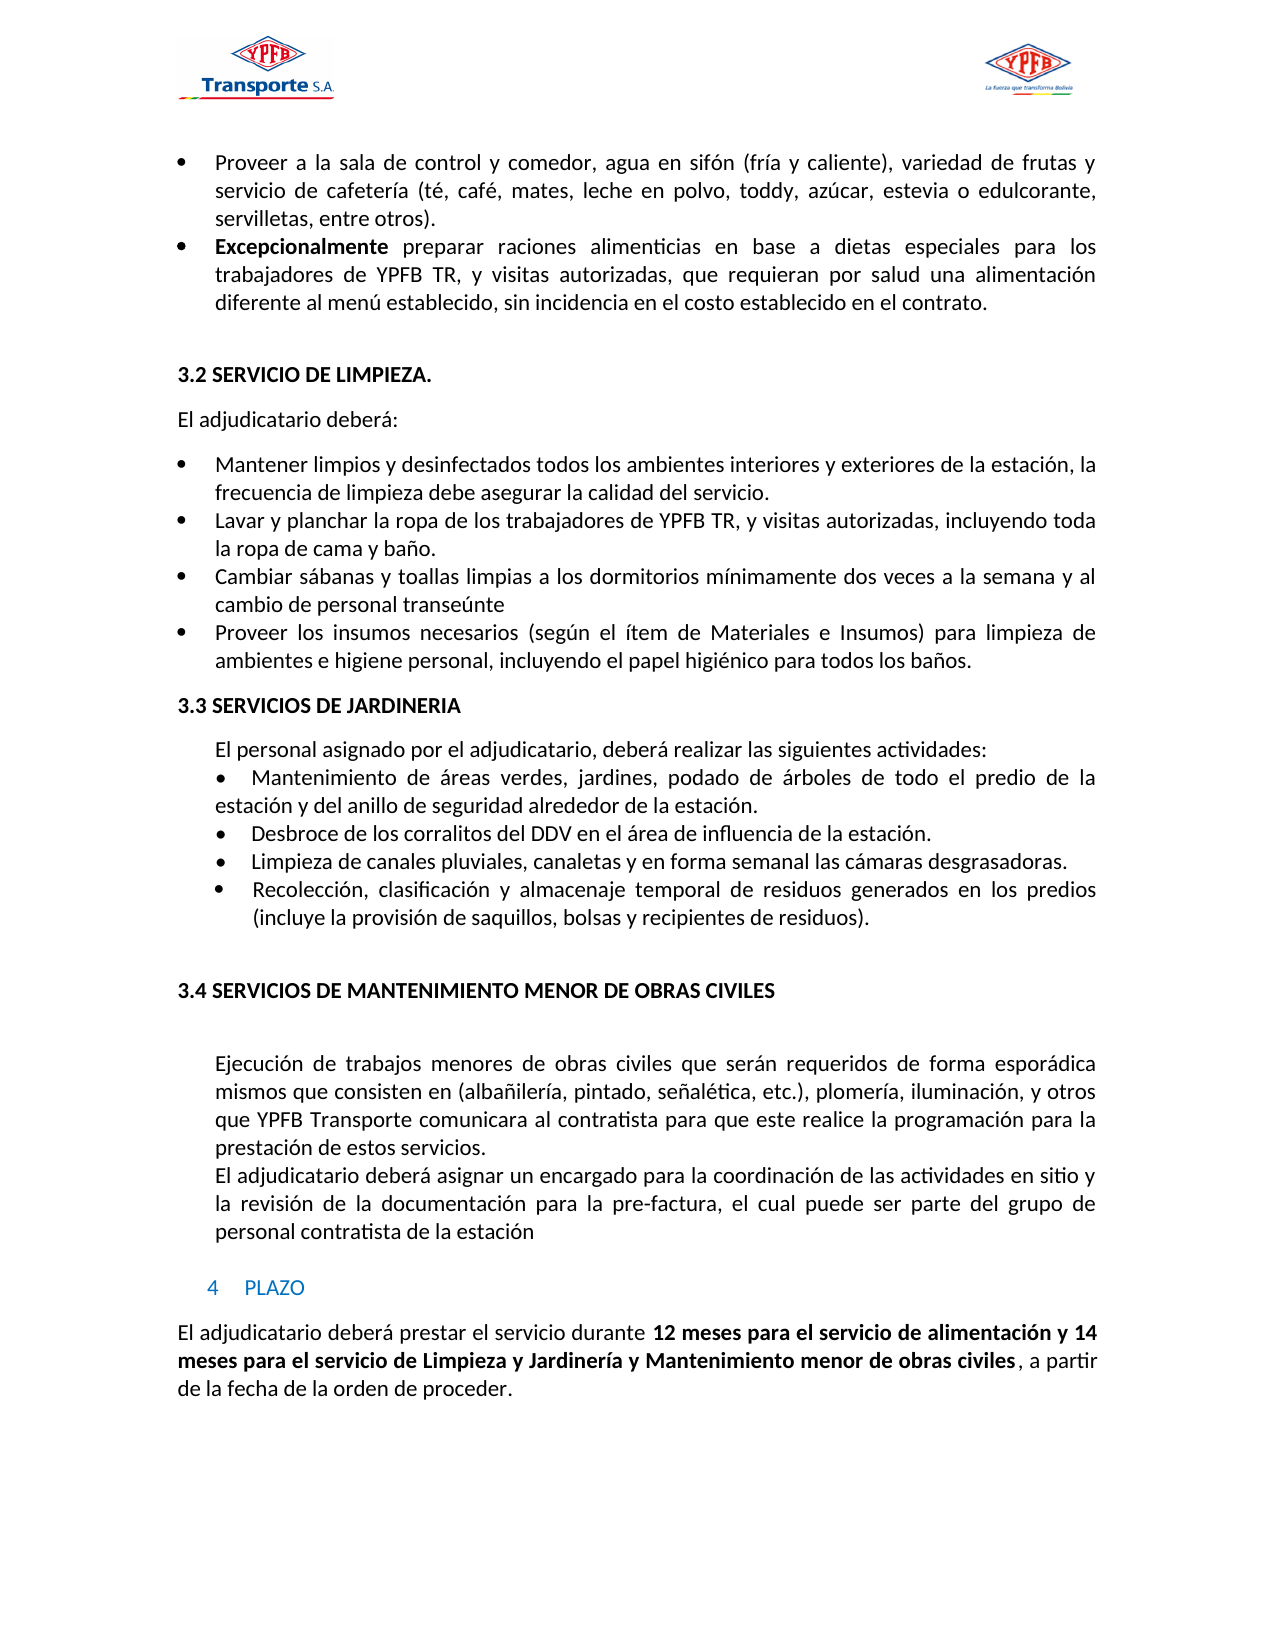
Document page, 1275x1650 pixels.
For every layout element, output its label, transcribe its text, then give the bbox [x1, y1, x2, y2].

picture [177, 35, 334, 100]
list El personal asignado por el adjudicatario, deberá realizar las siguientes actividades: [215, 735, 1098, 763]
list Cambiar sábanas y toallas limpias a los dormitorios mínimamente dos veces a la semana y al cambio de personal transeúnte [177, 562, 1098, 618]
list El adjudicatario deberá asignar un encargado para la coordinación de las actividades en sitio y la revisión de la documentación para la pre-factura, el cual puede ser parte del grupo de personal contratista de la estación [215, 1161, 1098, 1245]
list • Mantenimiento de áreas verdes, jardines, podado de árboles de todo el predio de la estación y del anillo de seguridad alrededor de la estación. [215, 763, 1098, 819]
list Ejecución de trabajos menores de obras civiles que serán requeridos de forma esporádica mismos que consisten en (albañilería, pintado, señalética, etc.), plomería, iluminación, y otros que YPFB Transporte comunicara al contratista para que este realice la programación para la prestación de estos servicios. [215, 1049, 1098, 1161]
list Proveer a la sala de control y comedor, agua en sifón (fría y caliente), variedad de frutas y servicio de cafetería (té, café, mates, leche en polvo, toddy, azúcar, estevia o edulcorante, servilletas, entre otros). [177, 148, 1098, 232]
list PLAZO [207, 1273, 1098, 1301]
list • Limpieza de canales pluviales, canaletas y en forma semanal las cámaras desgrasadoras. [215, 847, 1098, 876]
text 3.4 SERVICIOS DE MANTENIMIENTO MENOR DE OBRAS CIVILES [177, 976, 1098, 1004]
list Lavar y planchar la ropa de los trabajadores de YPFB TR, y visitas autorizadas, incluyendo toda la ropa de cama y baño. [177, 506, 1098, 562]
list Proveer los insumos necesarios (según el ítem de Materiales e Insumos) para limpieza de ambientes e higiene personal, incluyendo el papel higiénico para todos los baños. [177, 618, 1098, 674]
text El adjudicatario deberá prestar el servicio durante 12 meses para el servicio de alimentación y 14 meses para el servicio de Limpieza y Jardinería y Mantenimiento menor de obras civiles, a partir de la fecha de la orden de proceder. [177, 1318, 1098, 1402]
text 3.2 SERVICIO DE LIMPIEZA. [177, 361, 1098, 388]
list Mantener limpios y desinfectados todos los ambientes interiores y exteriores de la estación, la frecuencia de limpieza debe asegurar la calidad del servicio. [177, 450, 1098, 506]
text 3.3 SERVICIOS DE JARDINERIA [177, 691, 1098, 719]
text El adjudicatario deberá: [177, 405, 1098, 433]
list Recolección, clasificación y almacenaje temporal de residuos generados en los predios (incluye la provisión de saquillos, bolsas y recipientes de residuos). [215, 876, 1098, 932]
list Excepcionalmente preparar raciones alimenticias en base a dietas especiales para los trabajadores de YPFB TR, y visitas autorizadas, que requieran por salud una alimentación diferente al menú establecido, sin incidencia en el costo establecido en el contrato. [177, 232, 1098, 316]
list • Desbroce de los corralitos del DDV en el área de influencia de la estación. [215, 819, 1098, 847]
picture [976, 39, 1078, 100]
